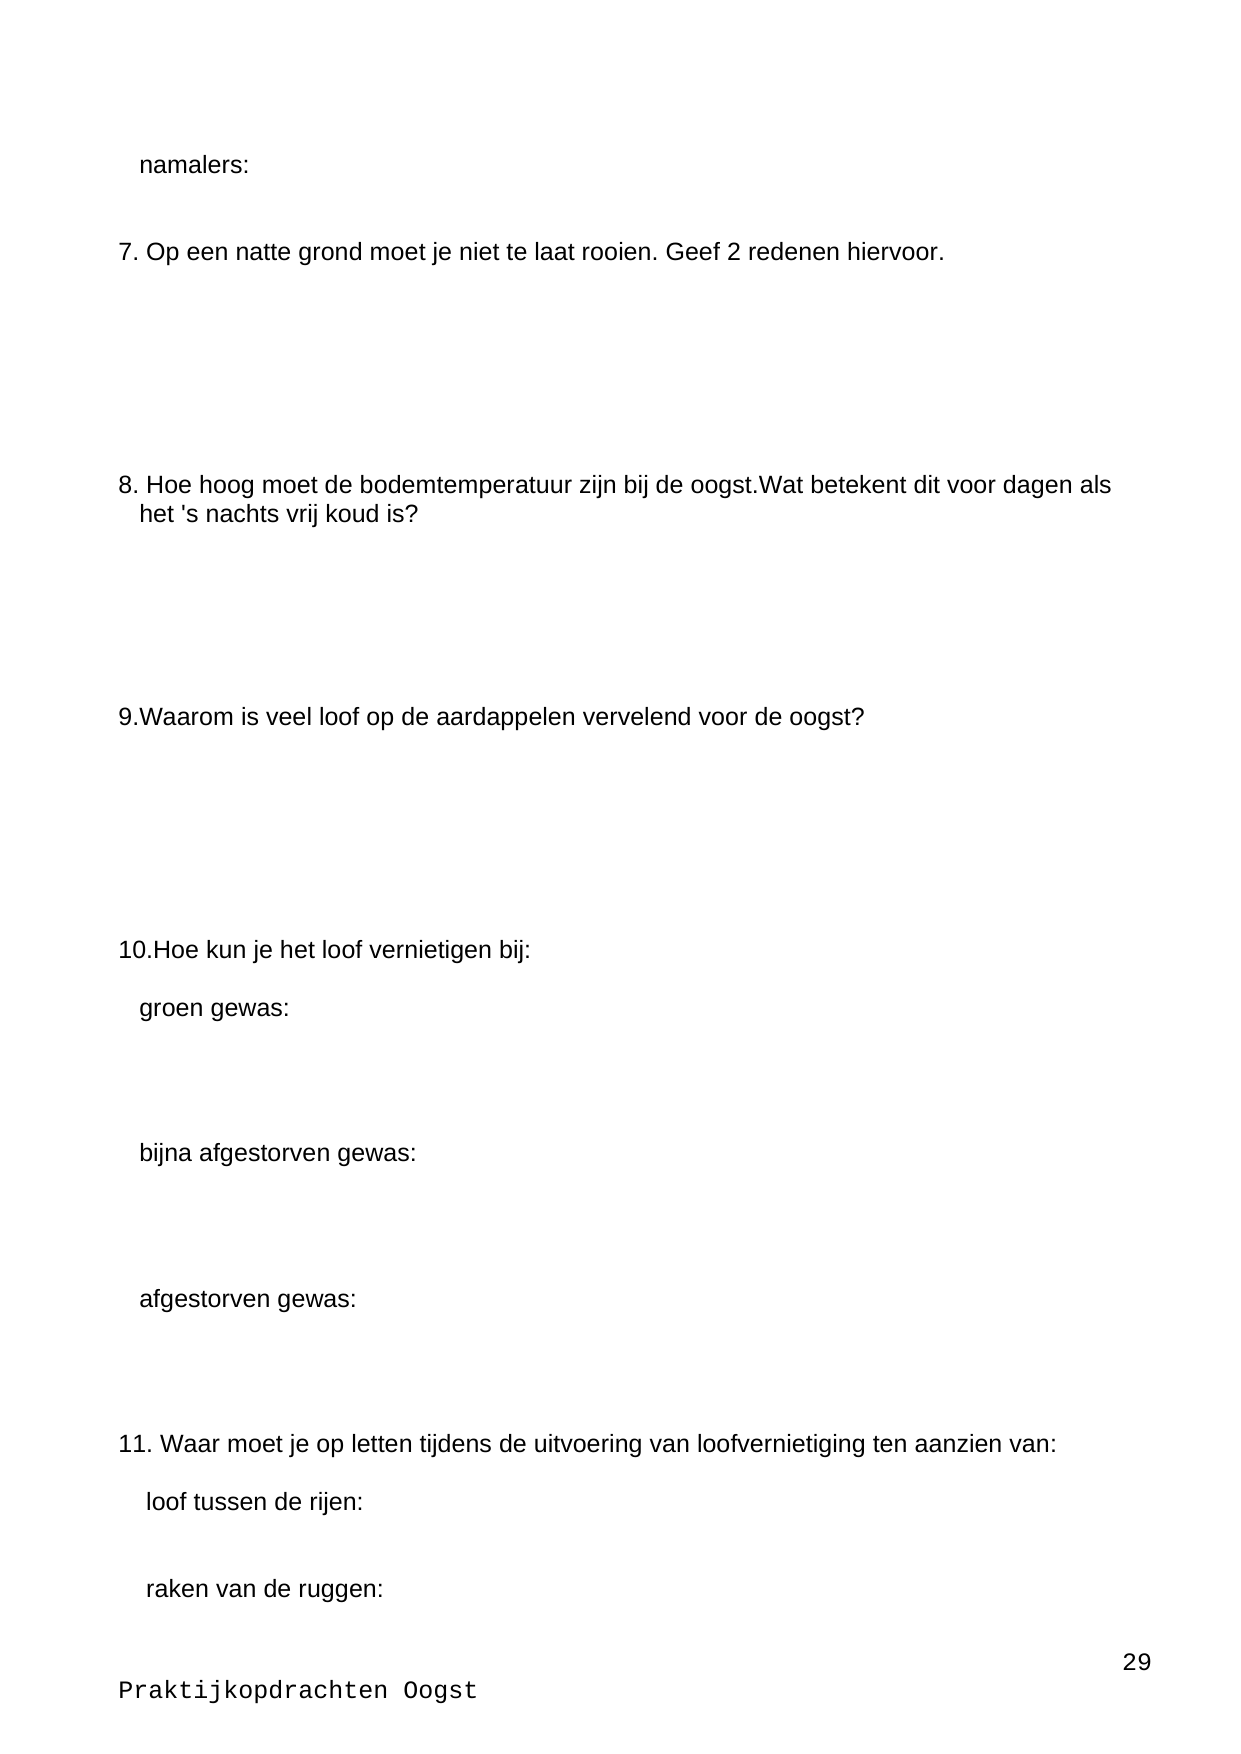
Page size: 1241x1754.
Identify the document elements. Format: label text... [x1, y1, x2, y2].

text bijna afgestorven gewas: [118, 1138, 1152, 1167]
text het 's nachts vrij koud is? [118, 499, 1152, 528]
text 7. Op een natte grond moet je niet te laat rooien. Geef 2 redenen hiervoor. [118, 237, 1152, 266]
text 9.Waarom is veel loof op de aardappelen vervelend voor de oogst? [118, 702, 1152, 731]
text 10.Hoe kun je het loof vernietigen bij: [118, 935, 1152, 964]
text 8. Hoe hoog moet de bodemtemperatuur zijn bij de oogst.Wat betekent dit voor dagen als [118, 470, 1152, 499]
text loof tussen de rijen: [118, 1487, 1152, 1516]
text raken van de ruggen: [118, 1574, 1152, 1603]
text 11. Waar moet je op letten tijdens de uitvoering van loofvernietiging ten aanzien van: [118, 1429, 1152, 1458]
text namalers: [118, 150, 1152, 179]
text afgestorven gewas: [118, 1283, 1152, 1313]
text groen gewas: [118, 993, 1152, 1022]
